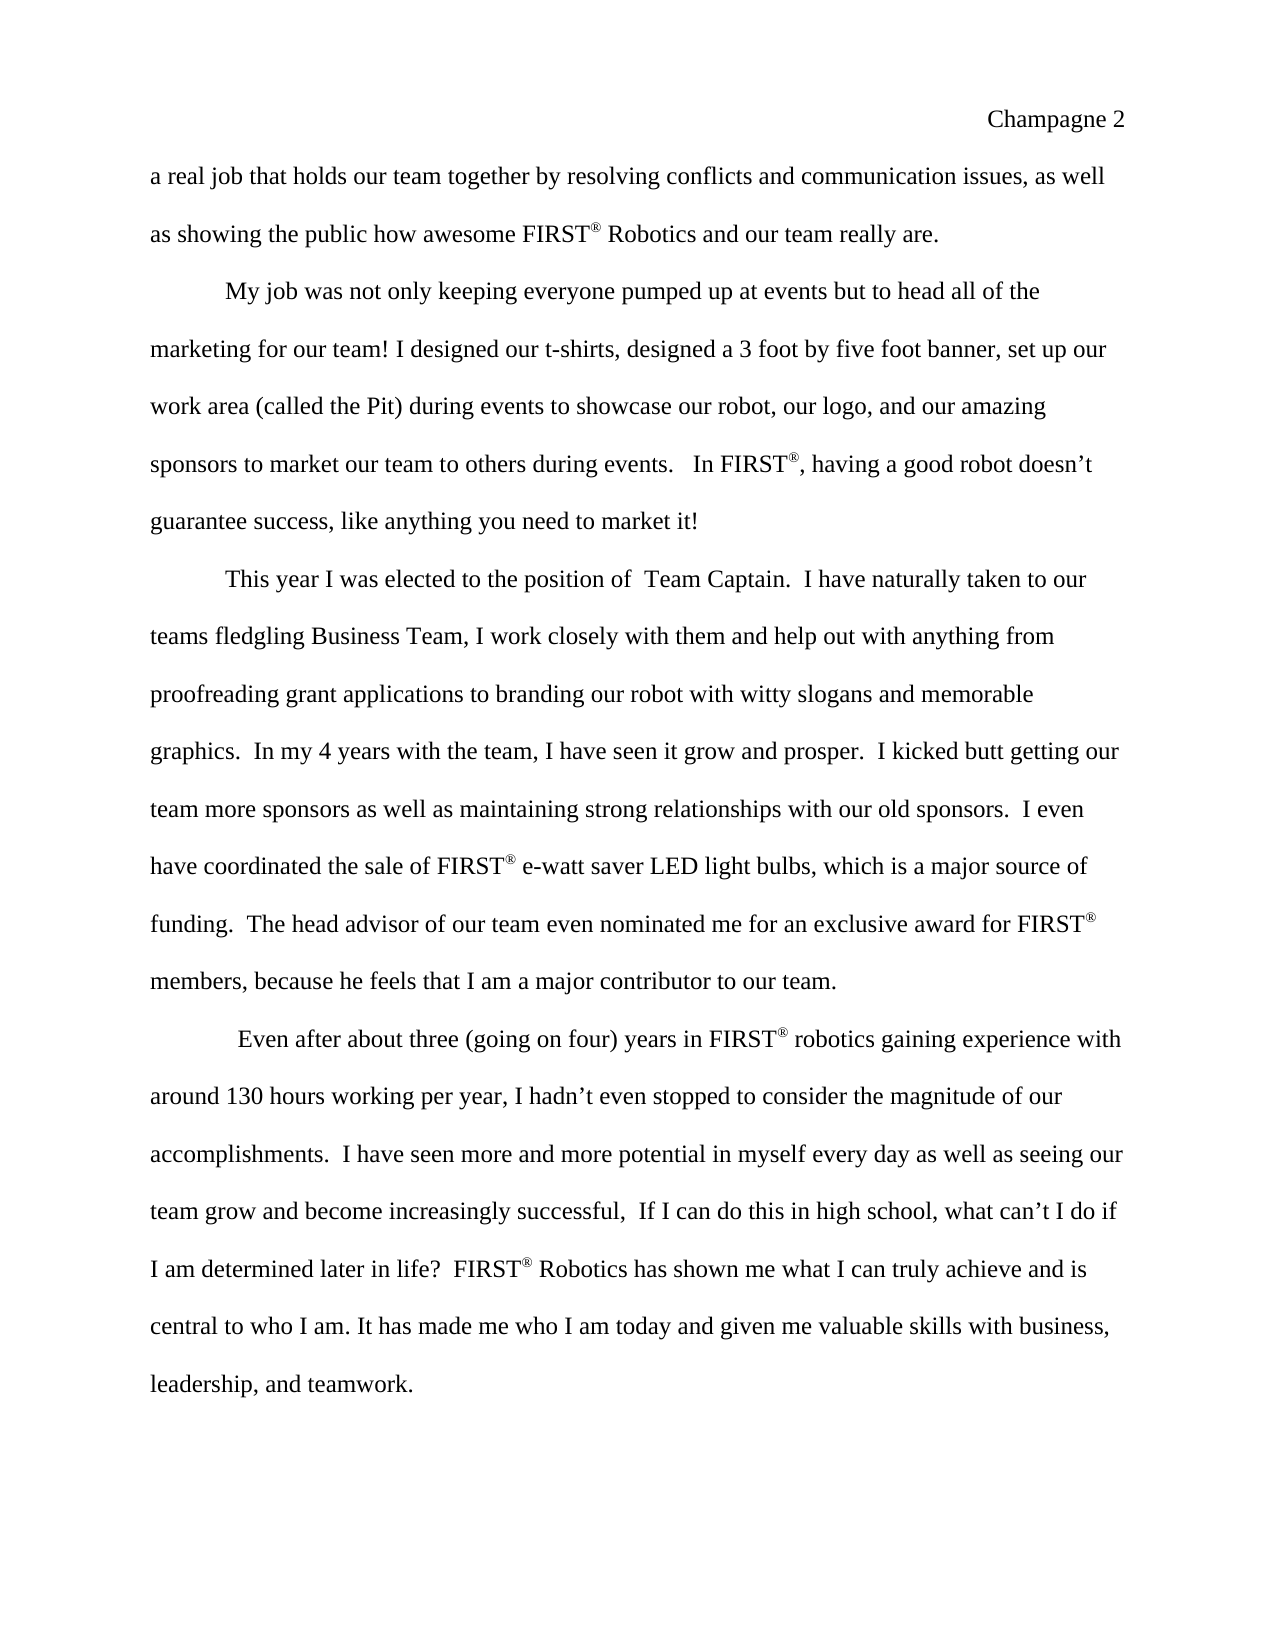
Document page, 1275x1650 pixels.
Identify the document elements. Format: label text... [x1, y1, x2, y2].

text This year I was elected to the position of Team Captain. I have naturally taken to our teams fledgling Business Team, I work closely with them and help out with anything from proofreading grant applications to branding our robot with witty slogans and memorable graphics. In my 4 years with the team, I have seen it grow and prosper. I kicked butt getting our team more sponsors as well as maintaining strong relationships with our old sponsors. I even have coordinated the sale of FIRST® e-watt saver LED light bulbs, which is a major source of funding. The head advisor of our team even nominated me for an exclusive award for FIRST® members, because he feels that I am a major contributor to our team. [150, 564, 1125, 995]
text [150, 161, 1125, 247]
text My job was not only keeping everyone pumped up at events but to head all of the marketing for our team! I designed our t-shirts, designed a 3 foot by five foot banner, set up our work area (called the Pit) during events to showcase our robot, our logo, and our amazing sponsors to market our team to others during events. In FIRST®, having a good robot doesn’t guarantee success, like anything you need to market it! [150, 276, 1125, 535]
text Even after about three (going on four) years in FIRST® robotics gaining experience with around 130 hours working per year, I hadn’t even stopped to consider the magnitude of our accomplishments. I have seen more and more potential in myself every day as well as seeing our team grow and become increasingly successful, If I can do this in high school, what can’t I do if I am determined later in life? FIRST® Robotics has shown me what I can truly achieve and is central to who I am. It has made me who I am today and given me valuable skills with business, leadership, and teamwork. [150, 1024, 1125, 1397]
